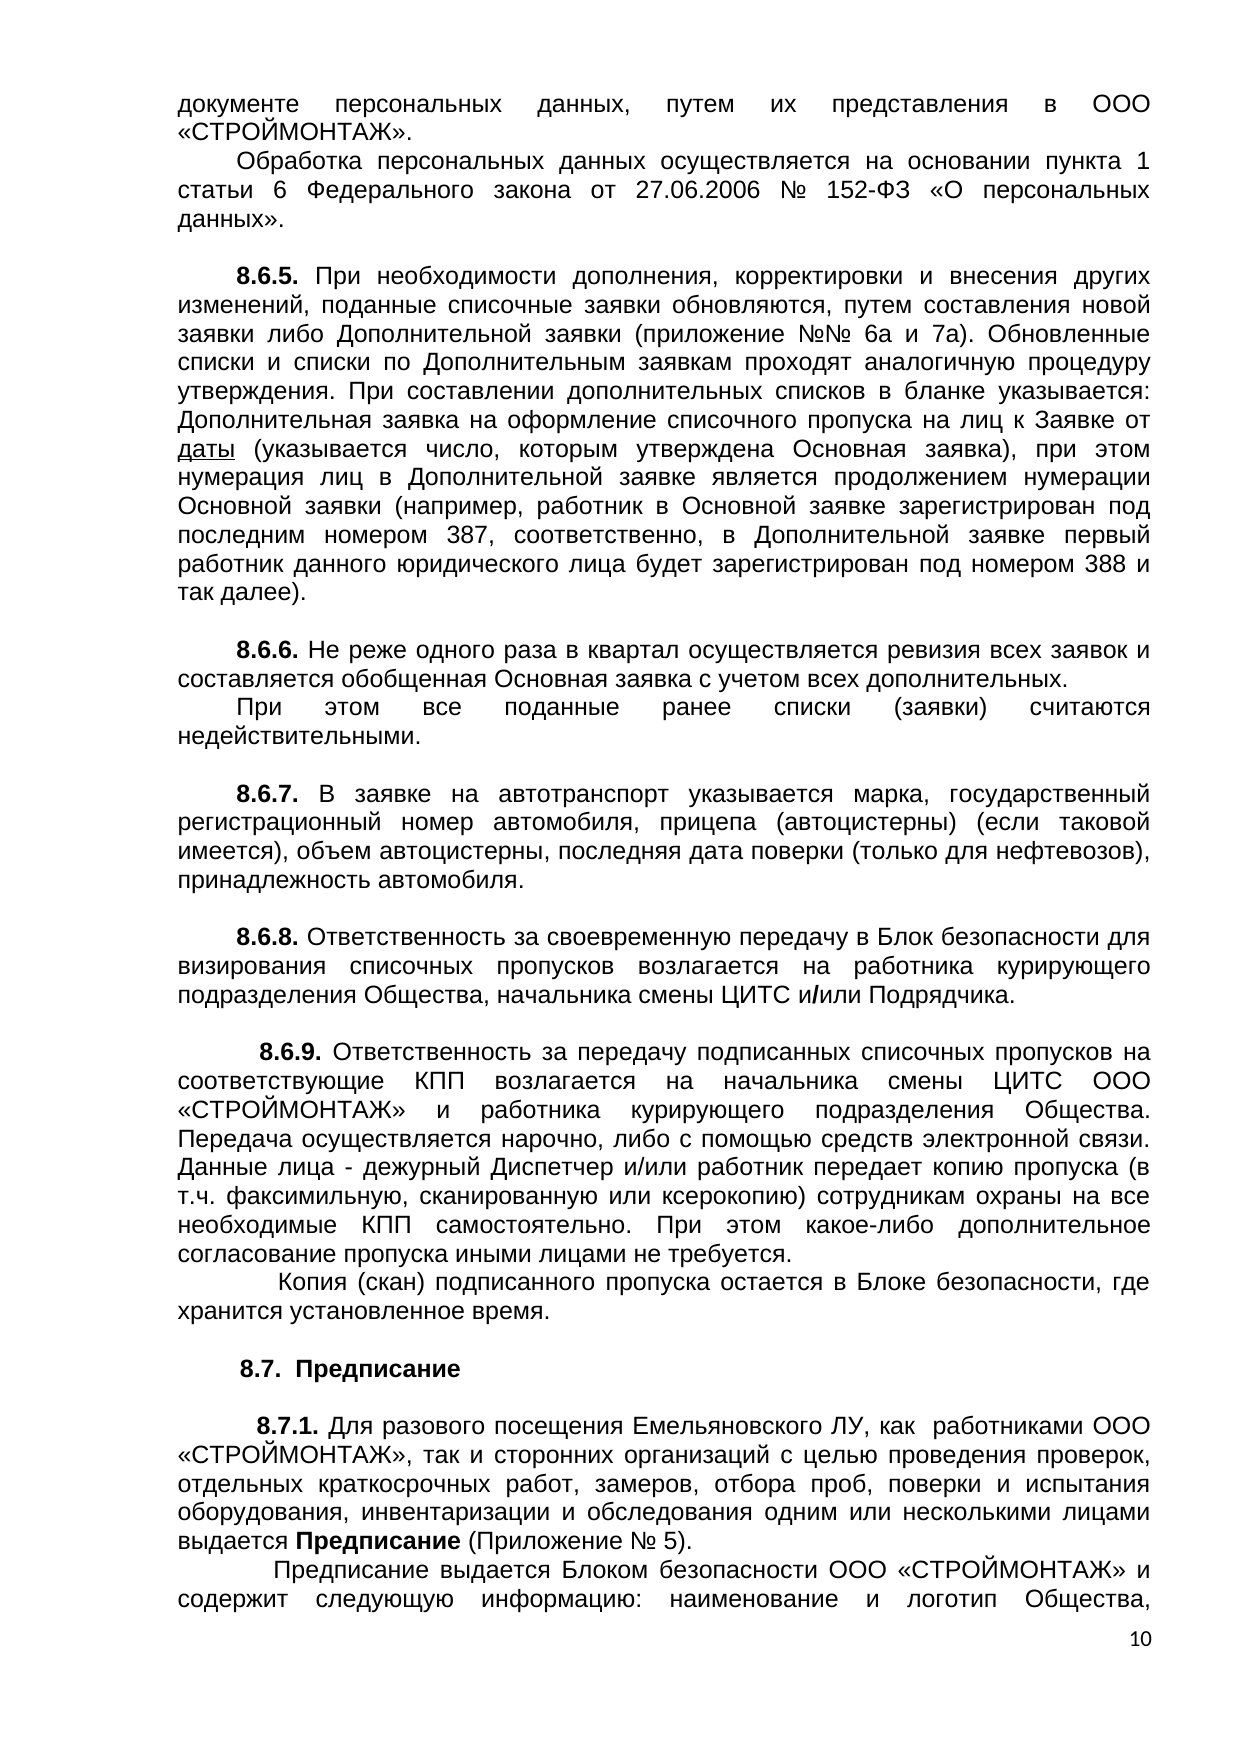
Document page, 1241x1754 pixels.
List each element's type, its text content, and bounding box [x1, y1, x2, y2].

text 8.7. Предписание [177, 1354, 1152, 1382]
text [177, 1555, 1152, 1612]
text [177, 89, 1152, 146]
text 8.7.1. Для разового посещения Емельяновского ЛУ, как работниками ООО «СТРОЙМОНТАЖ», так и сторонних организаций с целью проведения проверок, отдельных краткосрочных работ, замеров, отбора проб, поверки и испытания оборудования, инвентаризации и обследования одним или несколькими лицами выдается Предписание (Приложение № 5). [177, 1411, 1152, 1555]
text 8.6.6. Не реже одного раза в квартал осуществляется ревизия всех заявок и составляется обобщенная Основная заявка с учетом всех дополнительных. [177, 635, 1152, 692]
text Копия (скан) подписанного пропуска остается в Блоке безопасности, где хранится установленное время. [177, 1267, 1152, 1325]
text 8.6.9. Ответственность за передачу подписанных списочных пропусков на соответствующие КПП возлагается на начальника смены ЦИТС ООО «СТРОЙМОНТАЖ» и работника курирующего подразделения Общества. Передача осуществляется нарочно, либо с помощью средств электронной связи. Данные лица - дежурный Диспетчер и/или работник передает копию пропуска (в т.ч. факсимильную, сканированную или ксерокопию) сотрудникам охраны на все необходимые КПП самостоятельно. При этом какое-либо дополнительное согласование пропуска иными лицами не требуется. [177, 1037, 1152, 1267]
text 8.6.7. В заявке на автотранспорт указывается марка, государственный регистрационный номер автомобиля, прицепа (автоцистерны) (если таковой имеется), объем автоцистерны, последняя дата поверки (только для нефтевозов), принадлежность автомобиля. [177, 779, 1152, 894]
text При этом все поданные ранее списки (заявки) считаются недействительными. [177, 692, 1152, 750]
text Обработка персональных данных осуществляется на основании пункта 1 статьи 6 Федерального закона от 27.06.2006 № 152-ФЗ «О персональных данных». [177, 146, 1152, 232]
text 8.6.8. Ответственность за своевременную передачу в Блок безопасности для визирования списочных пропусков возлагается на работника курирующего подразделения Общества, начальника смены ЦИТС и/или Подрядчика. [177, 922, 1152, 1009]
text 8.6.5. При необходимости дополнения, корректировки и внесения других изменений, поданные списочные заявки обновляются, путем составления новой заявки либо Дополнительной заявки (приложение №№ 6а и 7а). Обновленные списки и списки по Дополнительным заявкам проходят аналогичную процедуру утверждения. При составлении дополнительных списков в бланке указывается: Дополнительная заявка на оформление списочного пропуска на лиц к Заявке от даты (указывается число, которым утверждена Основная заявка), при этом нумерация лиц в Дополнительной заявке является продолжением нумерации Основной заявки (например, работник в Основной заявке зарегистрирован под последним номером 387, соответственно, в Дополнительной заявке первый работник данного юридического лица будет зарегистрирован под номером 388 и так далее). [177, 261, 1152, 606]
